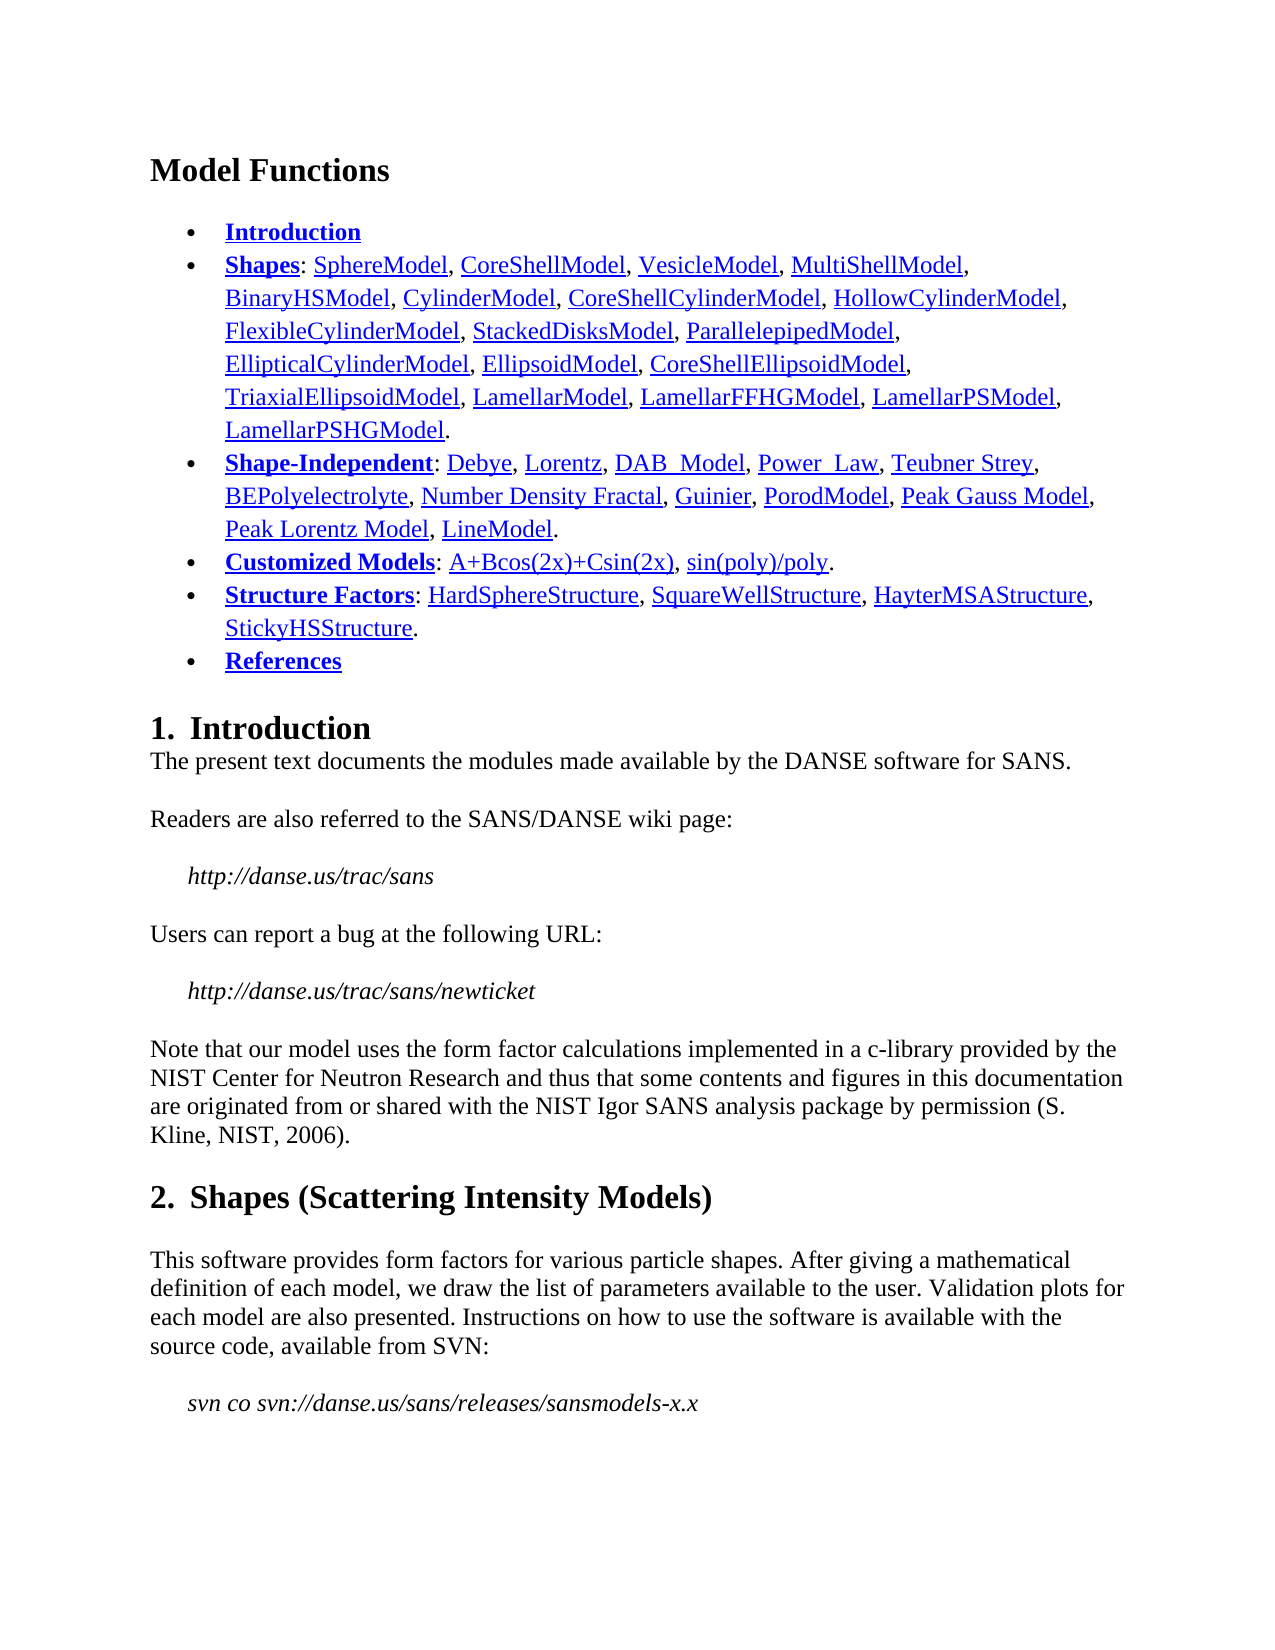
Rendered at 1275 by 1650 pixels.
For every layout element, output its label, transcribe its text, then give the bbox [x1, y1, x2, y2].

text svn co svn://danse.us/sans/releases/sansmodels-x.x [150, 1388, 1125, 1417]
list References [187, 646, 1125, 675]
text 2. Shapes (Scattering Intensity Models) [150, 1178, 1125, 1216]
text 1. Introduction [150, 708, 1125, 746]
list Structure Factors: HardSphereStructure, SquareWellStructure, HayterMSAStructure, StickyHSStructure. [187, 580, 1125, 642]
list Shapes: SphereModel, CoreShellModel, VesicleModel, MultiShellModel, BinaryHSModel, CylinderModel, CoreShellCylinderModel, HollowCylinderModel, FlexibleCylinderModel, StackedDisksModel, ParallelepipedModel, EllipticalCylinderModel, EllipsoidModel, CoreShellEllipsoidModel, TriaxialEllipsoidModel, LamellarModel, LamellarFFHGModel, LamellarPSModel, LamellarPSHGModel. [187, 250, 1125, 444]
list Shape-Independent: Debye, Lorentz, DAB_Model, Power_Law, Teubner Strey, BEPolyelectrolyte, Number Density Fractal, Guinier, PorodModel, Peak Gauss Model, Peak Lorentz Model, LineModel. [187, 448, 1125, 543]
text Users can report a bug at the following URL: [150, 919, 1125, 948]
text http://danse.us/trac/sans [150, 861, 1125, 890]
text Note that our model uses the form factor calculations implemented in a c-library provided by the NIST Center for Neutron Research and thus that some contents and figures in this documentation are originated from or shared with the NIST Igor SANS analysis package by permission (S. Kline, NIST, 2006). [150, 1034, 1125, 1149]
text Model Functions [150, 150, 1125, 188]
list Introduction [187, 217, 1125, 246]
text This software provides form factors for various particle shapes. After giving a mathematical definition of each model, we draw the list of parameters available to the user. Validation plots for each model are also presented. Instructions on how to use the software is available with the source code, available from SVN: [150, 1245, 1125, 1360]
text The present text documents the modules made available by the DANSE software for SANS. [150, 746, 1125, 775]
text http://danse.us/trac/sans/newticket [150, 976, 1125, 1005]
text Readers are also referred to the SANS/DANSE wiki page: [150, 804, 1125, 833]
list Customized Models: A+Bcos(2x)+Csin(2x), sin(poly)/poly. [187, 547, 1125, 576]
